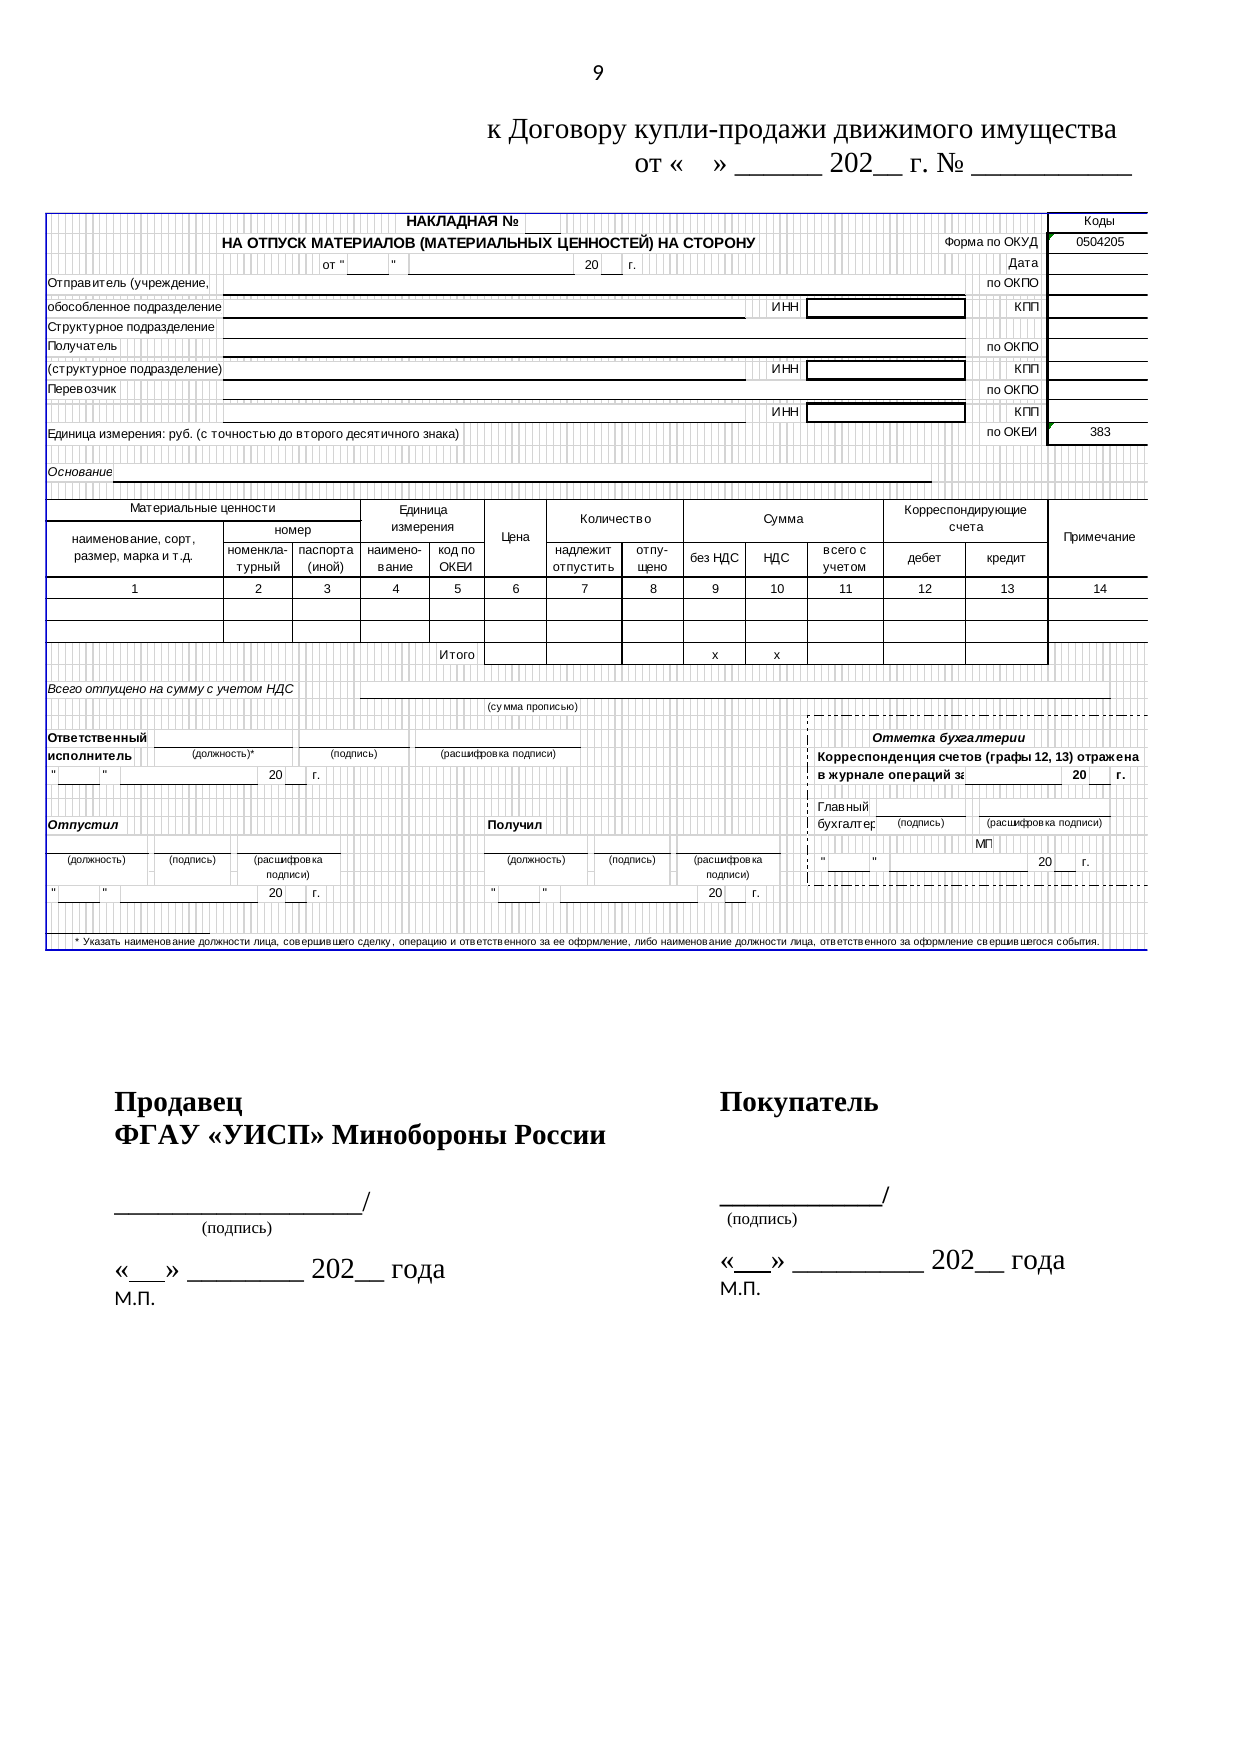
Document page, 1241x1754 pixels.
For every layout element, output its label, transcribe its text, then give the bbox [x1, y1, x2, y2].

table_header Покупатель _____________/ (подпись) « » _________ 202__ года М.П. [708, 1084, 1136, 1311]
table_header Продавец ФГАУ «УИСП» Минобороны России _________________/ (подпись) « » ________ 202__ года М.П. [103, 1084, 708, 1311]
text к Договору купли-продажи движимого имущества [487, 111, 1240, 145]
text от « » ______ 202__ г. № ___________ [561, 145, 1240, 178]
